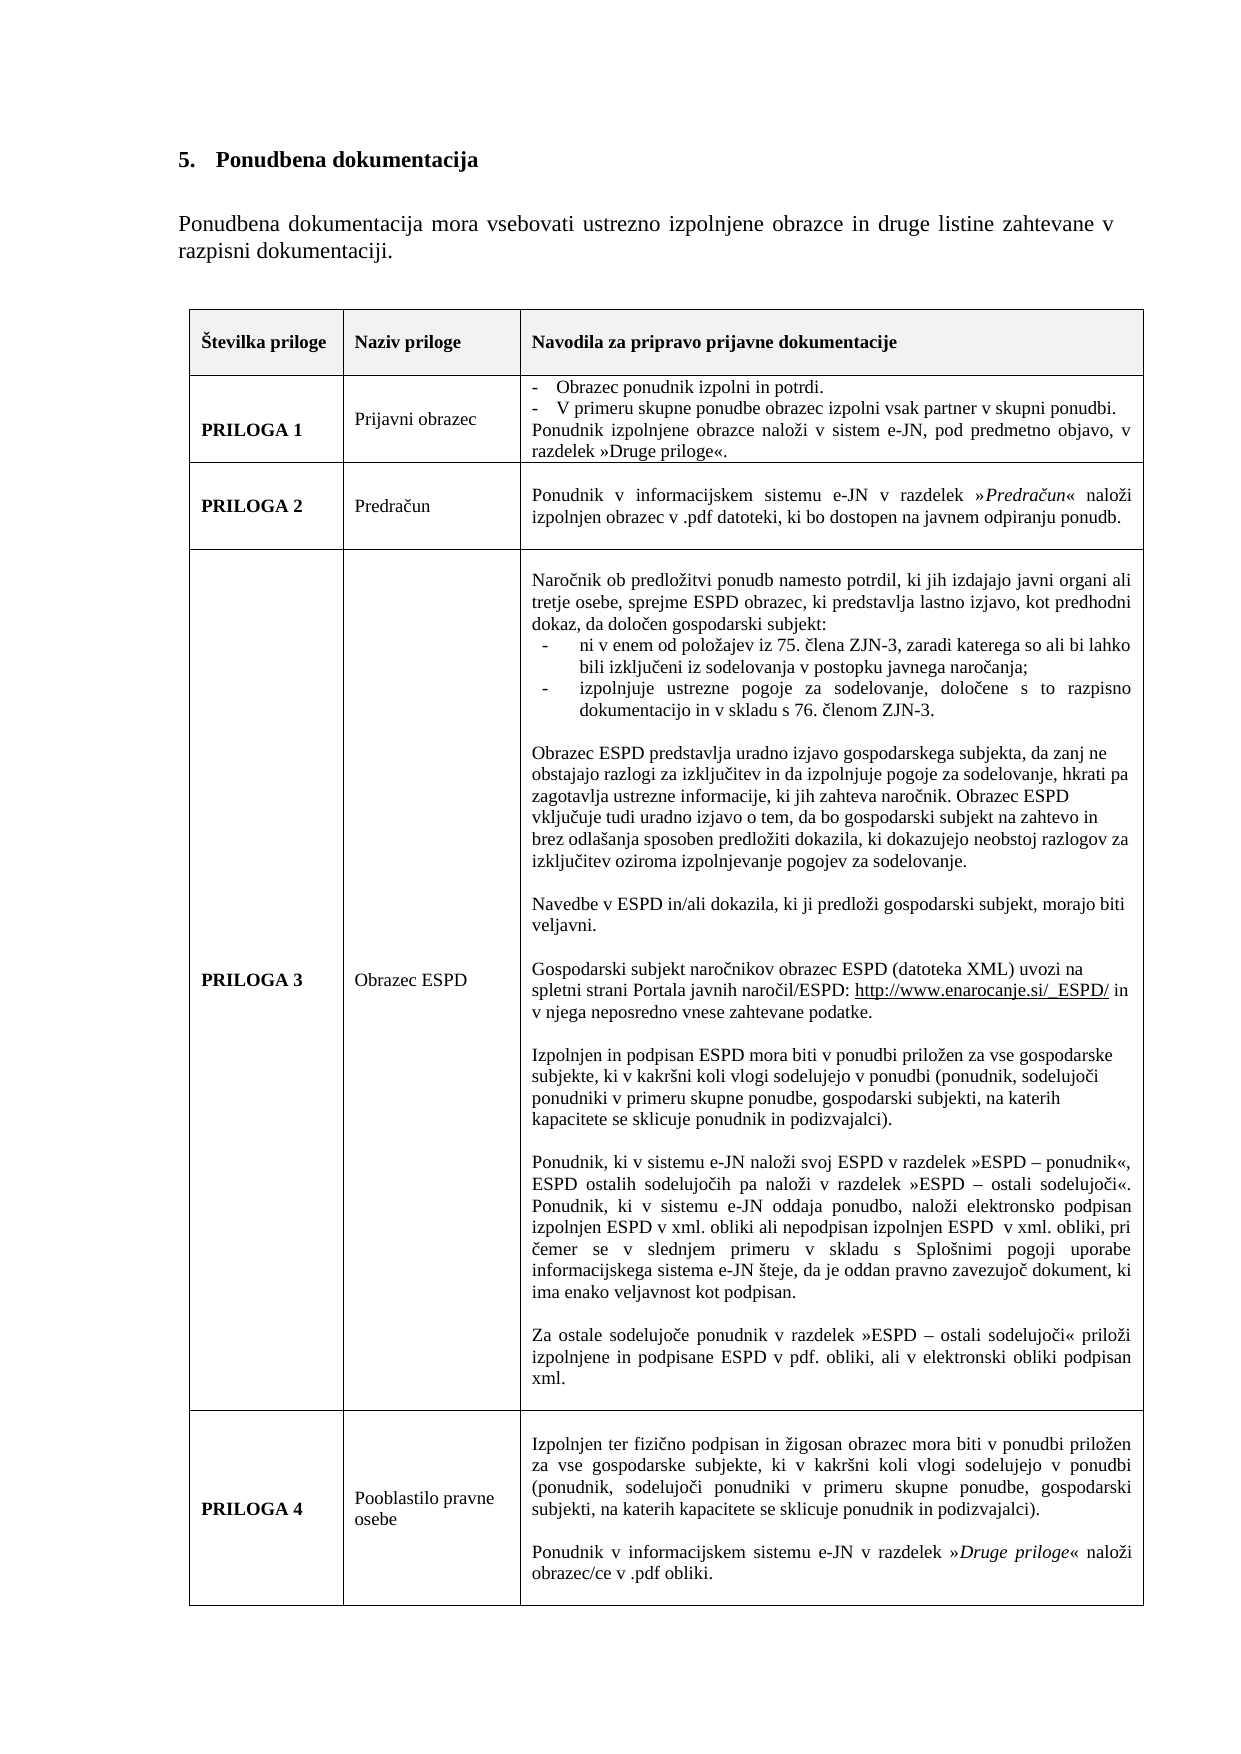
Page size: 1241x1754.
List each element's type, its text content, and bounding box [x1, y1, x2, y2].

table_header Naziv priloge [344, 310, 520, 374]
table_cell Naročnik ob predložitvi ponudb namesto potrdil, ki jih izdajajo javni organi ali tretje osebe, sprejme ESPD obrazec, ki predstavlja lastno izjavo, kot predhodni dokaz, da določen gospodarski subjekt: ni v enem od položajev iz 75. člena ZJN-3, zaradi katerega so ali bi lahko bili izključeni iz sodelovanja v postopku javnega naročanja; izpolnjuje ustrezne pogoje za sodelovanje, določene s to razpisno dokumentacijo in v skladu s 76. členom ZJN-3. Obrazec ESPD predstavlja uradno izjavo gospodarskega subjekta, da zanj ne obstajajo razlogi za izključitev in da izpolnjuje pogoje za sodelovanje, hkrati pa zagotavlja ustrezne informacije, ki jih zahteva naročnik. Obrazec ESPD vključuje tudi uradno izjavo o tem, da bo gospodarski subjekt na zahtevo in brez odlašanja sposoben predložiti dokazila, ki dokazujejo neobstoj razlogov za izključitev oziroma izpolnjevanje pogojev za sodelovanje. Navedbe v ESPD in/ali dokazila, ki ji predloži gospodarski subjekt, morajo biti veljavni. Gospodarski subjekt naročnikov obrazec ESPD (datoteka XML) uvozi na spletni strani Portala javnih naročil/ESPD: http://www.enarocanje.si/_ESPD/ in v njega neposredno vnese zahtevane podatke. Izpolnjen in podpisan ESPD mora biti v ponudbi priložen za vse gospodarske subjekte, ki v kakršni koli vlogi sodelujejo v ponudbi (ponudnik, sodelujoči ponudniki v primeru skupne ponudbe, gospodarski subjekti, na katerih kapacitete se sklicuje ponudnik in podizvajalci). Ponudnik, ki v sistemu e-JN naloži svoj ESPD v razdelek »ESPD – ponudnik«, ESPD ostalih sodelujočih pa naloži v razdelek »ESPD – ostali sodelujoči«. Ponudnik, ki v sistemu e-JN oddaja ponudbo, naloži elektronsko podpisan izpolnjen ESPD v xml. obliki ali nepodpisan izpolnjen ESPD v xml. obliki, pri čemer se v slednjem primeru v skladu s Splošnimi pogoji uporabe informacijskega sistema e-JN šteje, da je oddan pravno zavezujoč dokument, ki ima enako veljavnost kot podpisan. Za ostale sodelujoče ponudnik v razdelek »ESPD – ostali sodelujoči« priloži izpolnjene in podpisane ESPD v pdf. obliki, ali v elektronski obliki podpisan xml. [521, 550, 1143, 1410]
table_cell Prijavni obrazec [344, 376, 520, 462]
table_cell PRILOGA 2 [190, 463, 343, 549]
table_cell Izpolnjen ter fizično podpisan in žigosan obrazec mora biti v ponudbi priložen za vse gospodarske subjekte, ki v kakršni koli vlogi sodelujejo v ponudbi (ponudnik, sodelujoči ponudniki v primeru skupne ponudbe, gospodarski subjekti, na katerih kapacitete se sklicuje ponudnik in podizvajalci). Ponudnik v informacijskem sistemu e-JN v razdelek »Druge priloge« naloži obrazec/ce v .pdf obliki. [521, 1411, 1143, 1605]
table_cell Obrazec ESPD [344, 550, 520, 1410]
table_cell PRILOGA 4 [190, 1411, 343, 1605]
table_cell PRILOGA 3 [190, 550, 343, 1410]
table_cell PRILOGA 1 [190, 376, 343, 462]
table_cell Ponudnik v informacijskem sistemu e-JN v razdelek »Predračun« naloži izpolnjen obrazec v .pdf datoteki, ki bo dostopen na javnem odpiranju ponudb. [521, 463, 1143, 549]
table_cell Obrazec ponudnik izpolni in potrdi. V primeru skupne ponudbe obrazec izpolni vsak partner v skupni ponudbi. Ponudnik izpolnjene obrazce naloži v sistem e-JN, pod predmetno objavo, v razdelek »Druge priloge«. [521, 376, 1143, 462]
table_header Številka priloge [190, 310, 343, 374]
table_cell Predračun [344, 463, 520, 549]
text Ponudbena dokumentacija mora vsebovati ustrezno izpolnjene obrazce in druge listine zahtevane v razpisni dokumentaciji. [178, 211, 1115, 263]
list Ponudbena dokumentacija [178, 146, 1115, 172]
table_header Navodila za pripravo prijavne dokumentacije [521, 310, 1143, 374]
table_cell Pooblastilo pravne osebe [344, 1411, 520, 1605]
